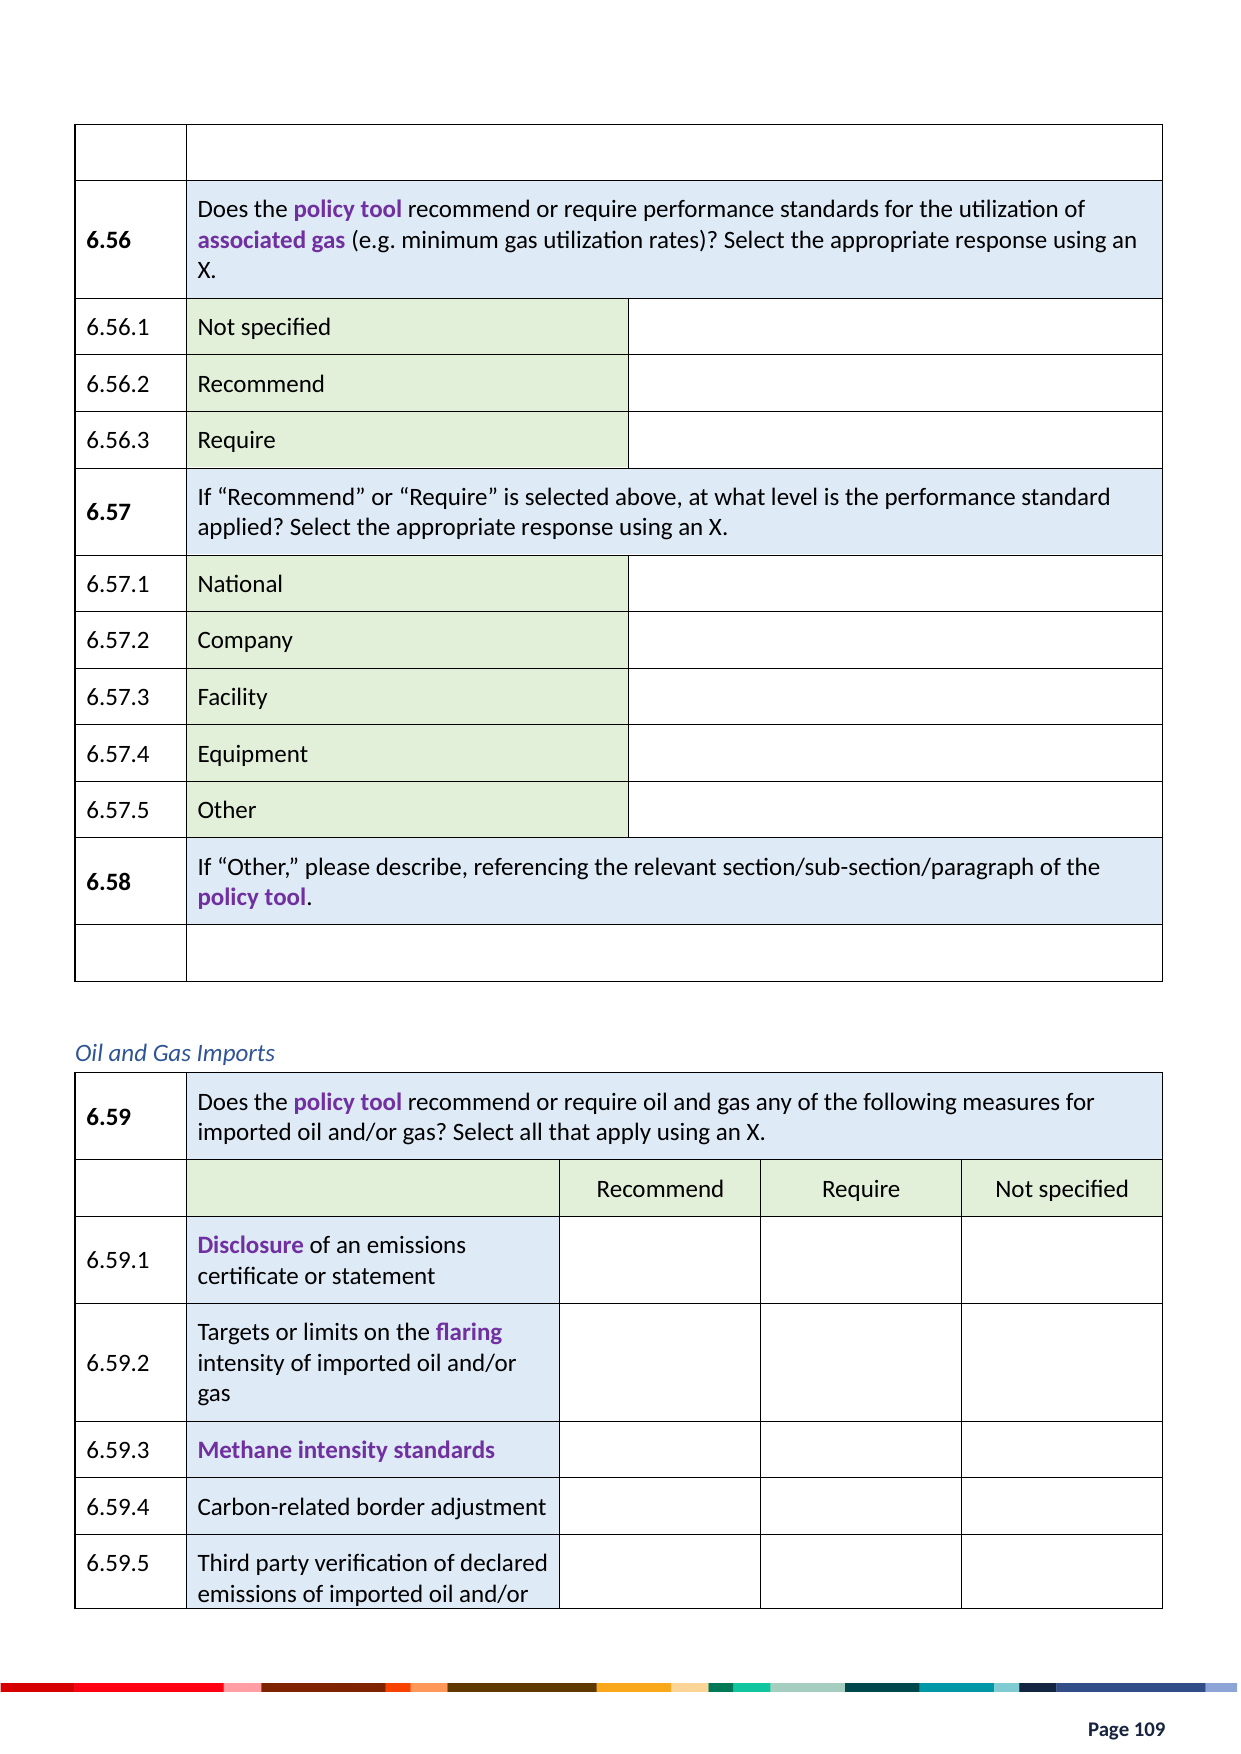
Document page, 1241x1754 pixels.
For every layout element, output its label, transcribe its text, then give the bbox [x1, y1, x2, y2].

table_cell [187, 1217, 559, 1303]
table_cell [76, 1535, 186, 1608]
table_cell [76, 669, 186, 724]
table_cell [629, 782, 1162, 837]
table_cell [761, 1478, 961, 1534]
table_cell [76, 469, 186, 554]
picture [0, 1683, 1236, 1692]
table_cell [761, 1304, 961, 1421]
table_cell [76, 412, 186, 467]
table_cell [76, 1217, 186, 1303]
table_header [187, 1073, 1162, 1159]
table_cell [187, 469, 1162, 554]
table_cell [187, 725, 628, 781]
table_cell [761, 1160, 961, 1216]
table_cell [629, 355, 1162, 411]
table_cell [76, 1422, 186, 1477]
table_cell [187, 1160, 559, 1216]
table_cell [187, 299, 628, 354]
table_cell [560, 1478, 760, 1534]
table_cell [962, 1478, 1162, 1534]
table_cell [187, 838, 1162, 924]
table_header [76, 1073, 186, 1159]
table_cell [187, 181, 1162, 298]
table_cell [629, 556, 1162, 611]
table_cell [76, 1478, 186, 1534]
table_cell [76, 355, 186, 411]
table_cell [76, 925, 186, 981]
subtitle Oil and Gas Imports [75, 1037, 1165, 1068]
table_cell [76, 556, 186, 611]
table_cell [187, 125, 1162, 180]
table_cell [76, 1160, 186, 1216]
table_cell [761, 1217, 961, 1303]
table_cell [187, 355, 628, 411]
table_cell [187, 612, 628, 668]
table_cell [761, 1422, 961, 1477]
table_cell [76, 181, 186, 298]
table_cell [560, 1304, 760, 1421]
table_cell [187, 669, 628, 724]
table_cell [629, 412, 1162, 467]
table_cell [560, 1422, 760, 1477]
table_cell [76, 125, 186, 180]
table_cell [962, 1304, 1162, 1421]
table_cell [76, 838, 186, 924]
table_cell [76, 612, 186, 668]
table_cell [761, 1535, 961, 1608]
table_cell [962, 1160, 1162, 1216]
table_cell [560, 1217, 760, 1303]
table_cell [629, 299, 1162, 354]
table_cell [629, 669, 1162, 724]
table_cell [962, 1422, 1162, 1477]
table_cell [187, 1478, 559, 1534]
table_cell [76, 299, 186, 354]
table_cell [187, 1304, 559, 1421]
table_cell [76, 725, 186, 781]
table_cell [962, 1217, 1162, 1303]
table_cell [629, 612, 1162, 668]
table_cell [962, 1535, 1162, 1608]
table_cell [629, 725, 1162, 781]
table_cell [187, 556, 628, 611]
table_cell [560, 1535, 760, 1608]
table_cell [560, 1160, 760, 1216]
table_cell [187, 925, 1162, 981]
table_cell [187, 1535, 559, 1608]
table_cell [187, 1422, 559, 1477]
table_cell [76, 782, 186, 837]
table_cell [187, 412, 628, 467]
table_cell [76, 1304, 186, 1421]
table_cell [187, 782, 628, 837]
